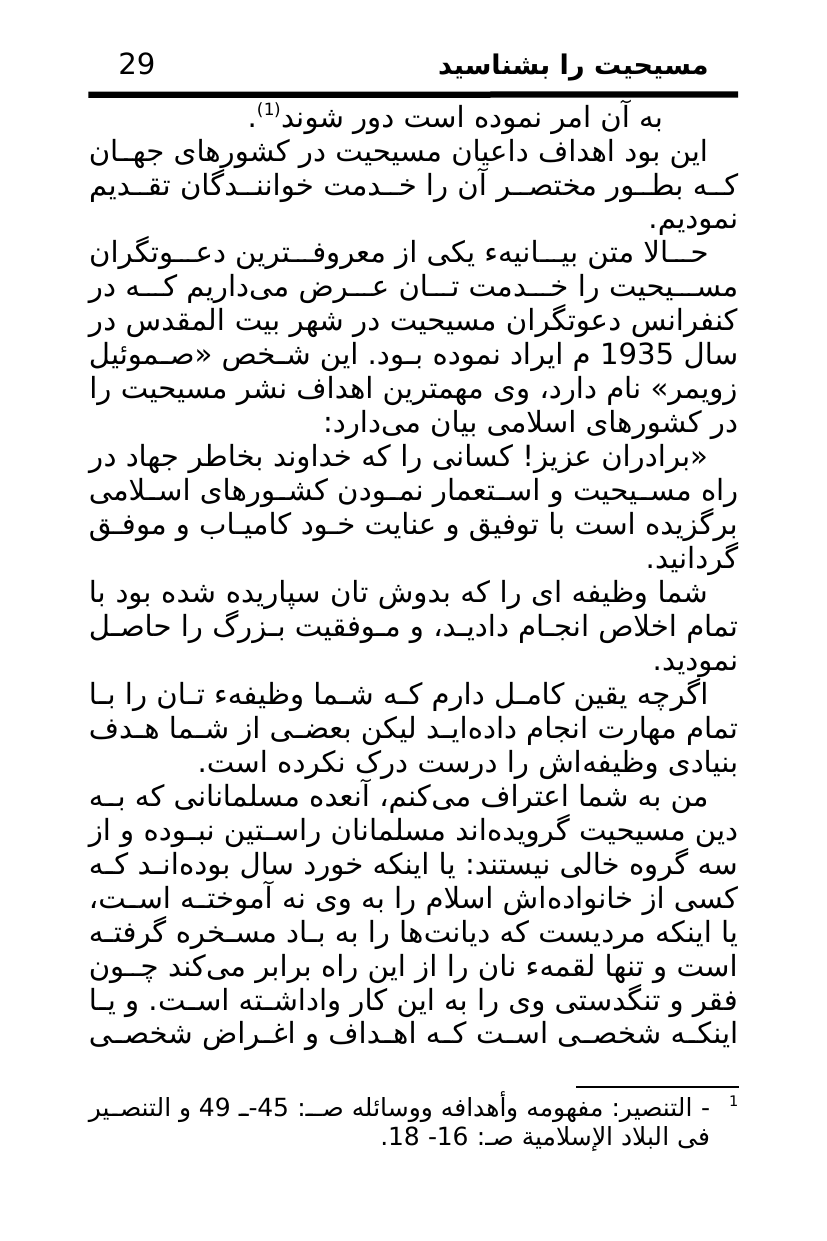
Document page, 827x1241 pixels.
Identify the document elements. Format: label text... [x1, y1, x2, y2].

text «برادران عزیز! کسانی را که خداوند بخاطر جهاد در راه مسیحیت و استعمار نمودن کشورهای اسلامی برگزیده است با توفیق و عنایت خود کامیاب و موفق گردانید. [89, 439, 738, 575]
text شما وظیفه ای را که بدوش تان سپاریده شده بود با تمام اخلاص انجام دادید، و موفقیت بزرگ را حاصل نمودید. [89, 575, 738, 677]
text اگرچه یقین کامل دارم که شما وظیفهء تان را با تمام مهارت انجام داده‌اید لیکن بعضی از شما هدف بنیادی وظیفه‌اش را درست درک نکرده است. [89, 677, 738, 779]
text حالا متن بیانیهء یکی از معروفترین دعوتگران مسیحیت را خدمت تان عرض می‌داریم که در کنفرانس دعوتگران مسیحیت در شهر بیت المقدس در سال 1935 م ایراد نموده بود. این شخص «صموئیل زویمر» نام دارد، وی مهمترین اهداف نشر مسیحیت را در کشورهای اسلامی بیان می‌دارد: [89, 236, 738, 439]
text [89, 779, 738, 1051]
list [89, 100, 701, 134]
text این بود اهداف داعیان مسیحیت در کشورهای جهان که بطور مختصر آن را خدمت خوانندگان تقدیم نمودیم. [89, 134, 738, 236]
